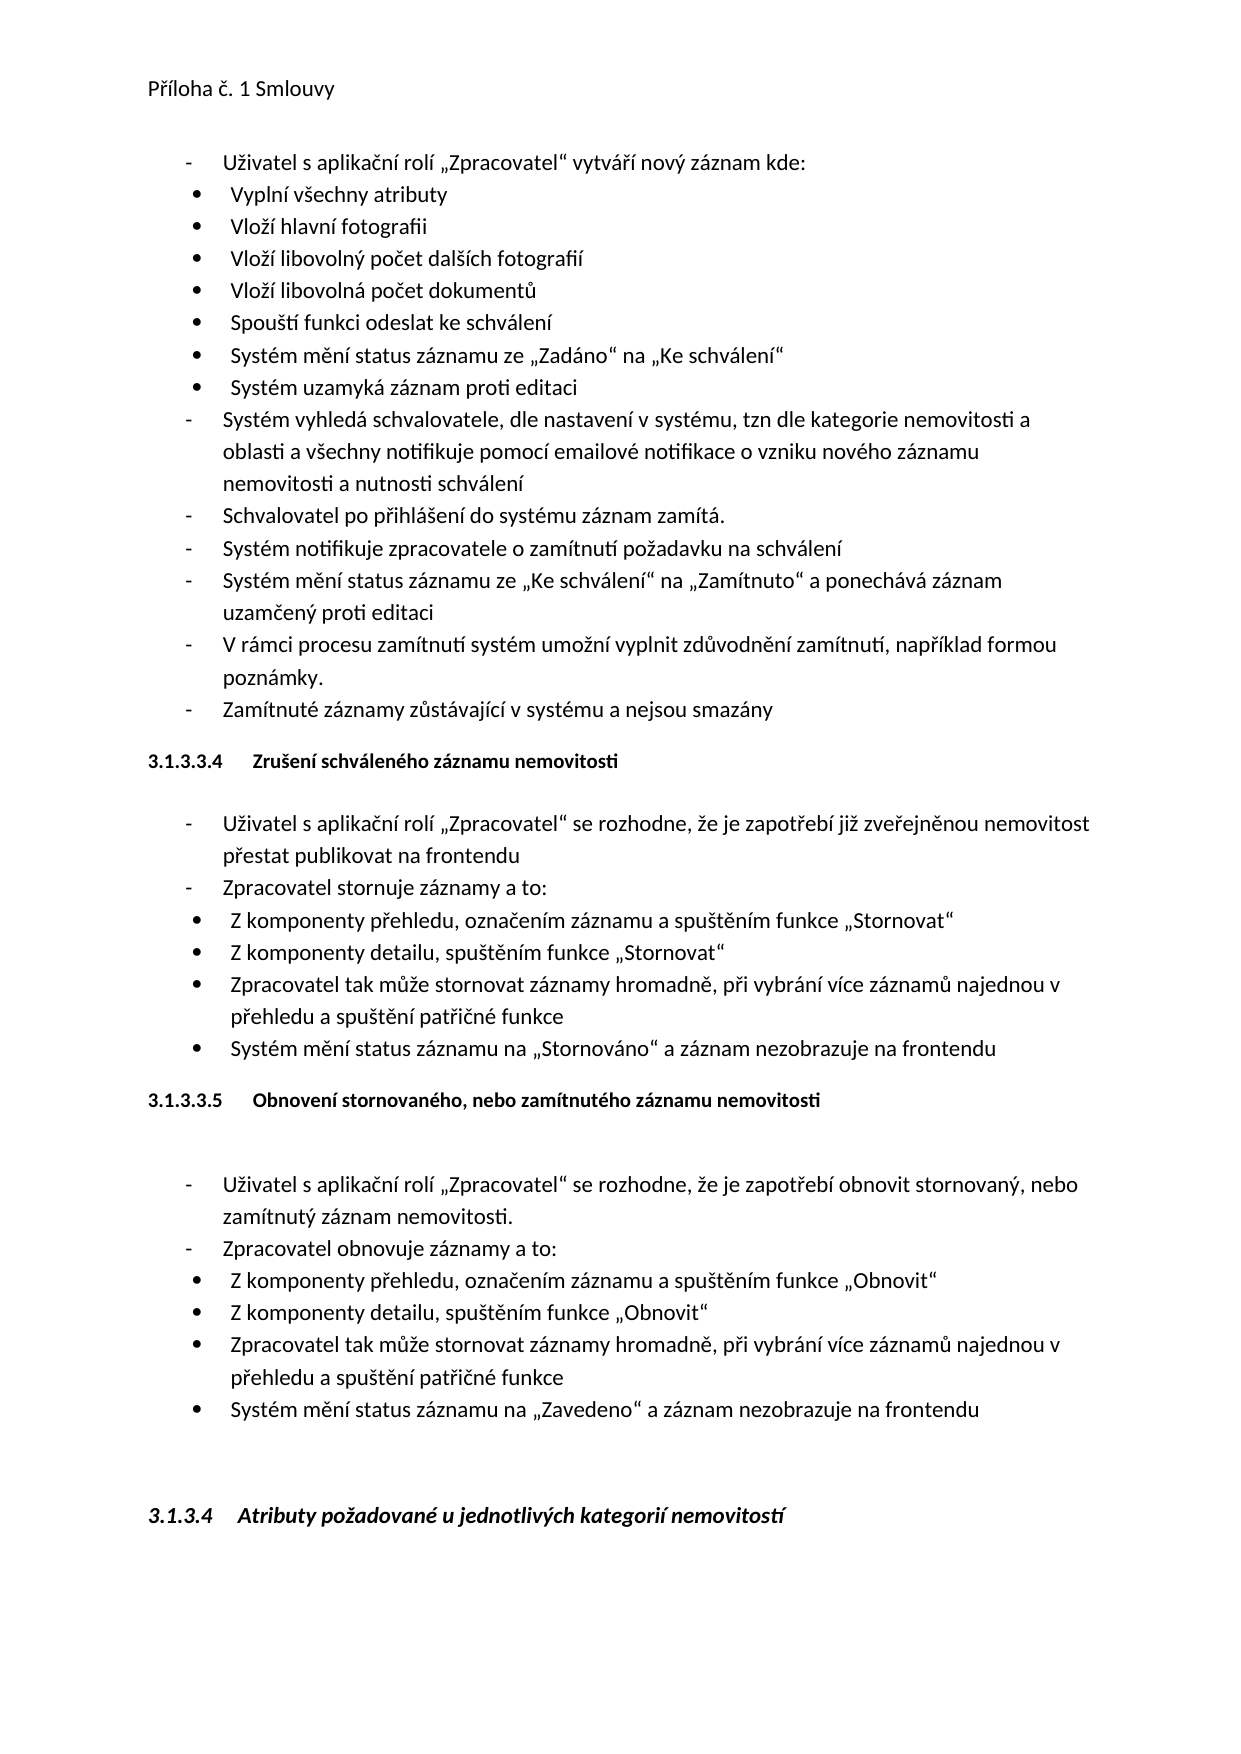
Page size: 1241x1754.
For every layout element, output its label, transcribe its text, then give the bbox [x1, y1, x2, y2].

list Schvalovatel po přihlášení do systému záznam zamítá. [185, 502, 1093, 530]
list Zpracovatel obnovuje záznamy a to: [185, 1234, 1093, 1262]
list Systém mění status záznamu na „Zavedeno“ a záznam nezobrazuje na frontendu [193, 1395, 1093, 1423]
list Systém notifikuje zpracovatele o zamítnutí požadavku na schválení [185, 534, 1093, 562]
list Vloží libovolná počet dokumentů [193, 276, 1093, 304]
subtitle Zrušení schváleného záznamu nemovitosti [148, 748, 1093, 773]
list Zpracovatel tak může stornovat záznamy hromadně, při vybrání více záznamů najednou v přehledu a spuštění patřičné funkce [193, 1331, 1093, 1391]
list Zpracovatel tak může stornovat záznamy hromadně, při vybrání více záznamů najednou v přehledu a spuštění patřičné funkce [193, 970, 1093, 1030]
list Zamítnuté záznamy zůstávající v systému a nejsou smazány [185, 695, 1093, 723]
list Uživatel s aplikační rolí „Zpracovatel“ se rozhodne, že je zapotřebí již zveřejněnou nemovitost přestat publikovat na frontendu [185, 809, 1093, 869]
subtitle Obnovení stornovaného, nebo zamítnutého záznamu nemovitosti [148, 1087, 1093, 1113]
list Z komponenty detailu, spuštěním funkce „Stornovat“ [193, 938, 1093, 966]
list Vloží libovolný počet dalších fotografií [193, 244, 1093, 272]
subtitle Atributy požadované u jednotlivých kategorií nemovitostí [148, 1501, 1093, 1529]
list Z komponenty přehledu, označením záznamu a spuštěním funkce „Stornovat“ [193, 906, 1093, 934]
list V rámci procesu zamítnutí systém umožní vyplnit zdůvodnění zamítnutí, například formou poznámky. [185, 630, 1093, 691]
list Systém mění status záznamu ze „Ke schválení“ na „Zamítnuto“ a ponechává záznam uzamčený proti editaci [185, 566, 1093, 626]
list Zpracovatel stornuje záznamy a to: [185, 873, 1093, 902]
list Z komponenty detailu, spuštěním funkce „Obnovit“ [193, 1298, 1093, 1326]
list Systém uzamyká záznam proti editaci [193, 373, 1093, 401]
list Spouští funkci odeslat ke schválení [193, 308, 1093, 337]
list Vloží hlavní fotografii [193, 212, 1093, 240]
list Uživatel s aplikační rolí „Zpracovatel“ se rozhodne, že je zapotřebí obnovit stornovaný, nebo zamítnutý záznam nemovitosti. [185, 1170, 1093, 1230]
list Uživatel s aplikační rolí „Zpracovatel“ vytváří nový záznam kde: [185, 148, 1093, 176]
list Vyplní všechny atributy [193, 180, 1093, 208]
list Systém mění status záznamu na „Stornováno“ a záznam nezobrazuje na frontendu [193, 1034, 1093, 1062]
list Z komponenty přehledu, označením záznamu a spuštěním funkce „Obnovit“ [193, 1266, 1093, 1294]
list Systém mění status záznamu ze „Zadáno“ na „Ke schválení“ [193, 341, 1093, 369]
